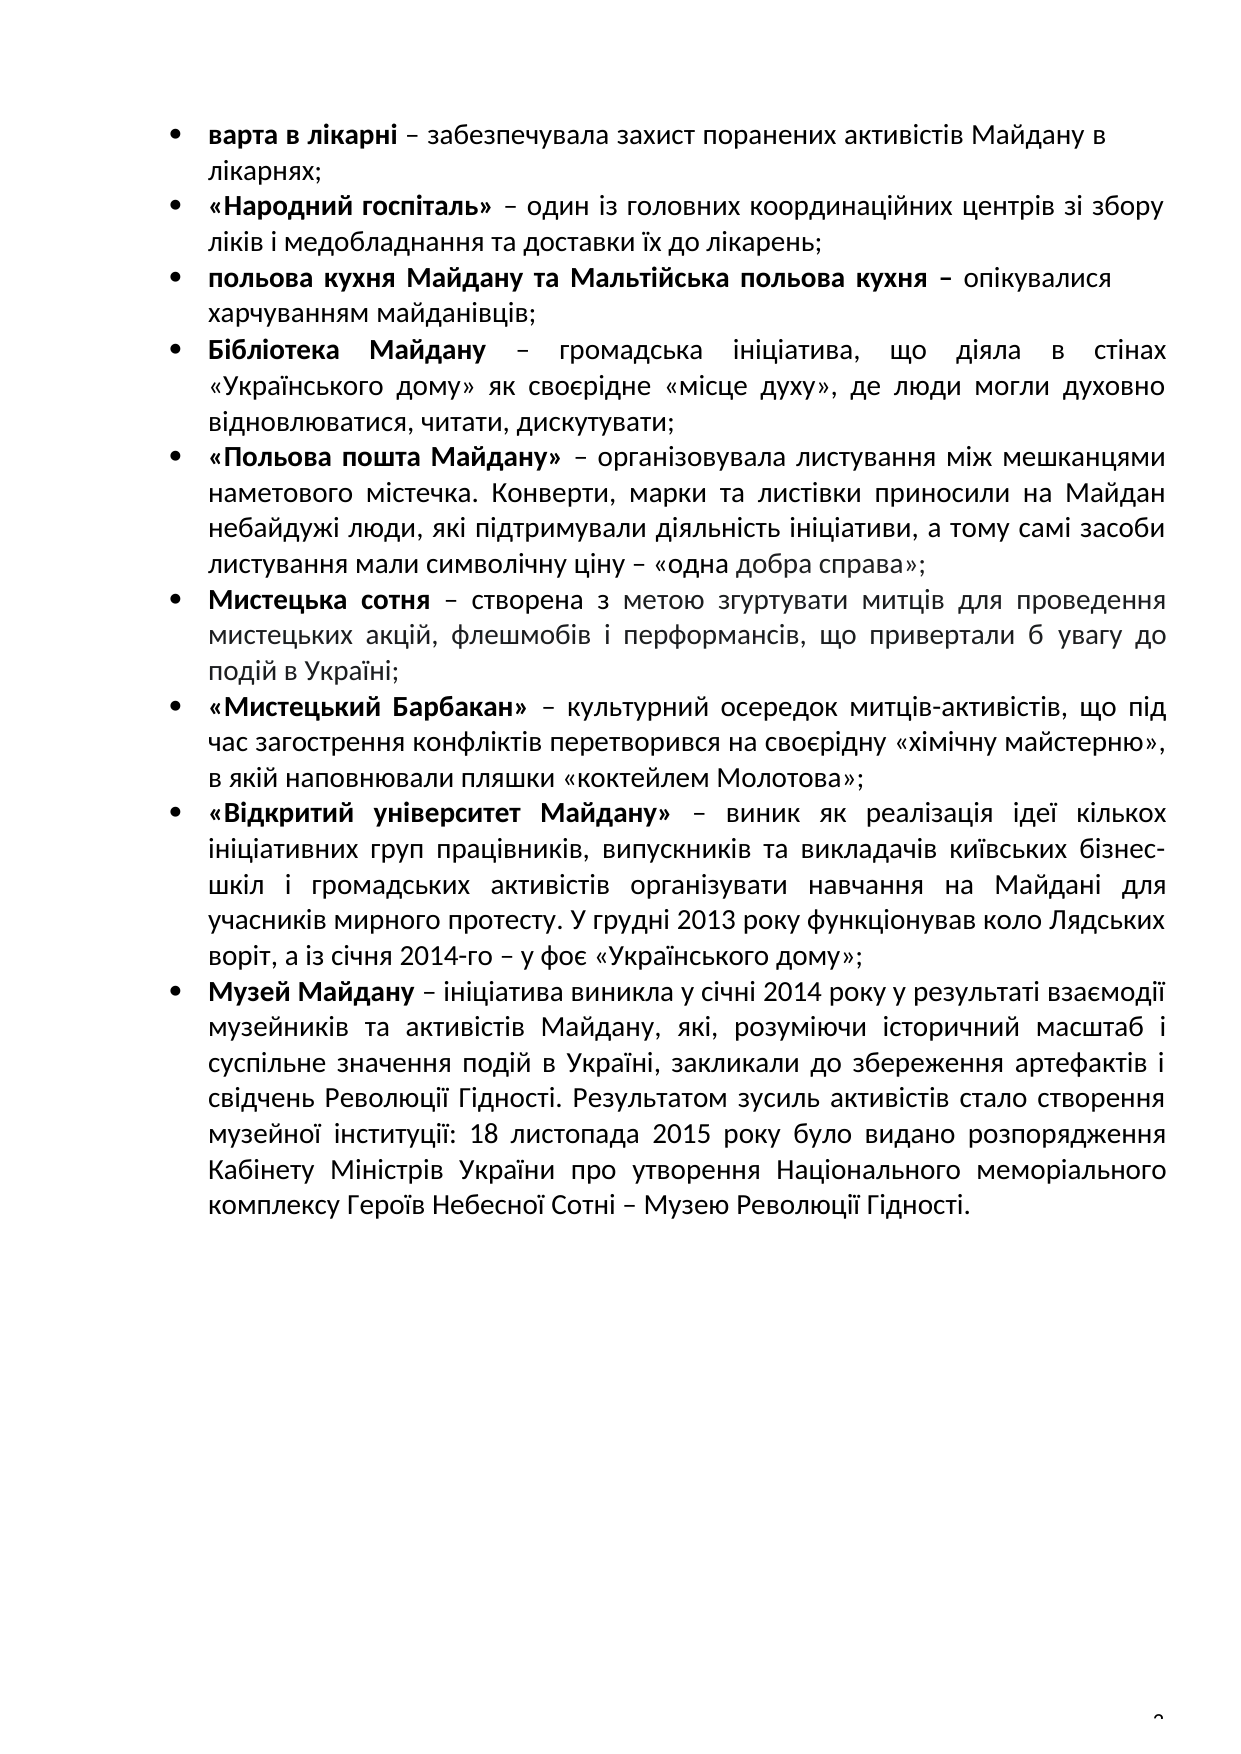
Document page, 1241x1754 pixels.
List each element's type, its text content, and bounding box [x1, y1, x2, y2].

list польова кухня Майдану та Мальтійська польова кухня – опікувалися харчуванням майданівців; [170, 259, 1167, 330]
text «Українського дому» як своєрідне «місце духу», де люди могли духовно відновлюватися, читати, дискутувати; [208, 367, 1166, 438]
list «Відкритий університет Майдану» – виник як реалізація ідеї кількох ініціативних груп працівників, випускників та викладачів київських бізнес- шкіл і громадських активістів організувати навчання на Майдані для учасників мирного протесту. У грудні 2013 року функціонував коло Лядських воріт, а із січня 2014-го – у фоє «Українського дому»; [170, 794, 1167, 973]
list «Мистецький Барбакан» – культурний осередок митців-активістів, що під час загострення конфліктів перетворився на своєрідну «хімічну майстерню», в якій наповнювали пляшки «коктейлем Молотова»; [170, 688, 1167, 794]
list «Польова пошта Майдану» – організовувала листування між мешканцями наметового містечка. Конверти, марки та листівки приносили на Майдан небайдужі люди, які підтримували діяльність ініціативи, а тому самі засоби листування мали символічну ціну – «одна добра справа»; [170, 438, 1166, 581]
list Бібліотека Майдану – громадська ініціатива, що діяла в стінах [170, 330, 1192, 367]
list «Народний госпіталь» – один із головних координаційних центрів зі збору ліків і медобладнання та доставки їх до лікарень; [170, 187, 1167, 259]
list Музей Майдану – ініціатива виникла у січні 2014 року у результаті взаємодії музейників та активістів Майдану, які, розуміючи історичний масштаб і суспільне значення подій в Україні, закликали до збереження артефактів і свідчень Революції Гідності. Результатом зусиль активістів стало створення музейної інституції: 18 листопада 2015 року було видано розпорядження Кабінету Міністрів України про утворення Національного меморіального комплексу Героїв Небесної Сотні – Музею Революції Гідності. [170, 973, 1166, 1222]
list варта в лікарні – забезпечувала захист поранених активістів Майдану в лікарнях; [170, 116, 1167, 187]
list Мистецька сотня – створена з метою згуртувати митців для проведення мистецьких акцій, флешмобів і перформансів, що привертали б увагу до подій в Україні; [170, 581, 1167, 688]
